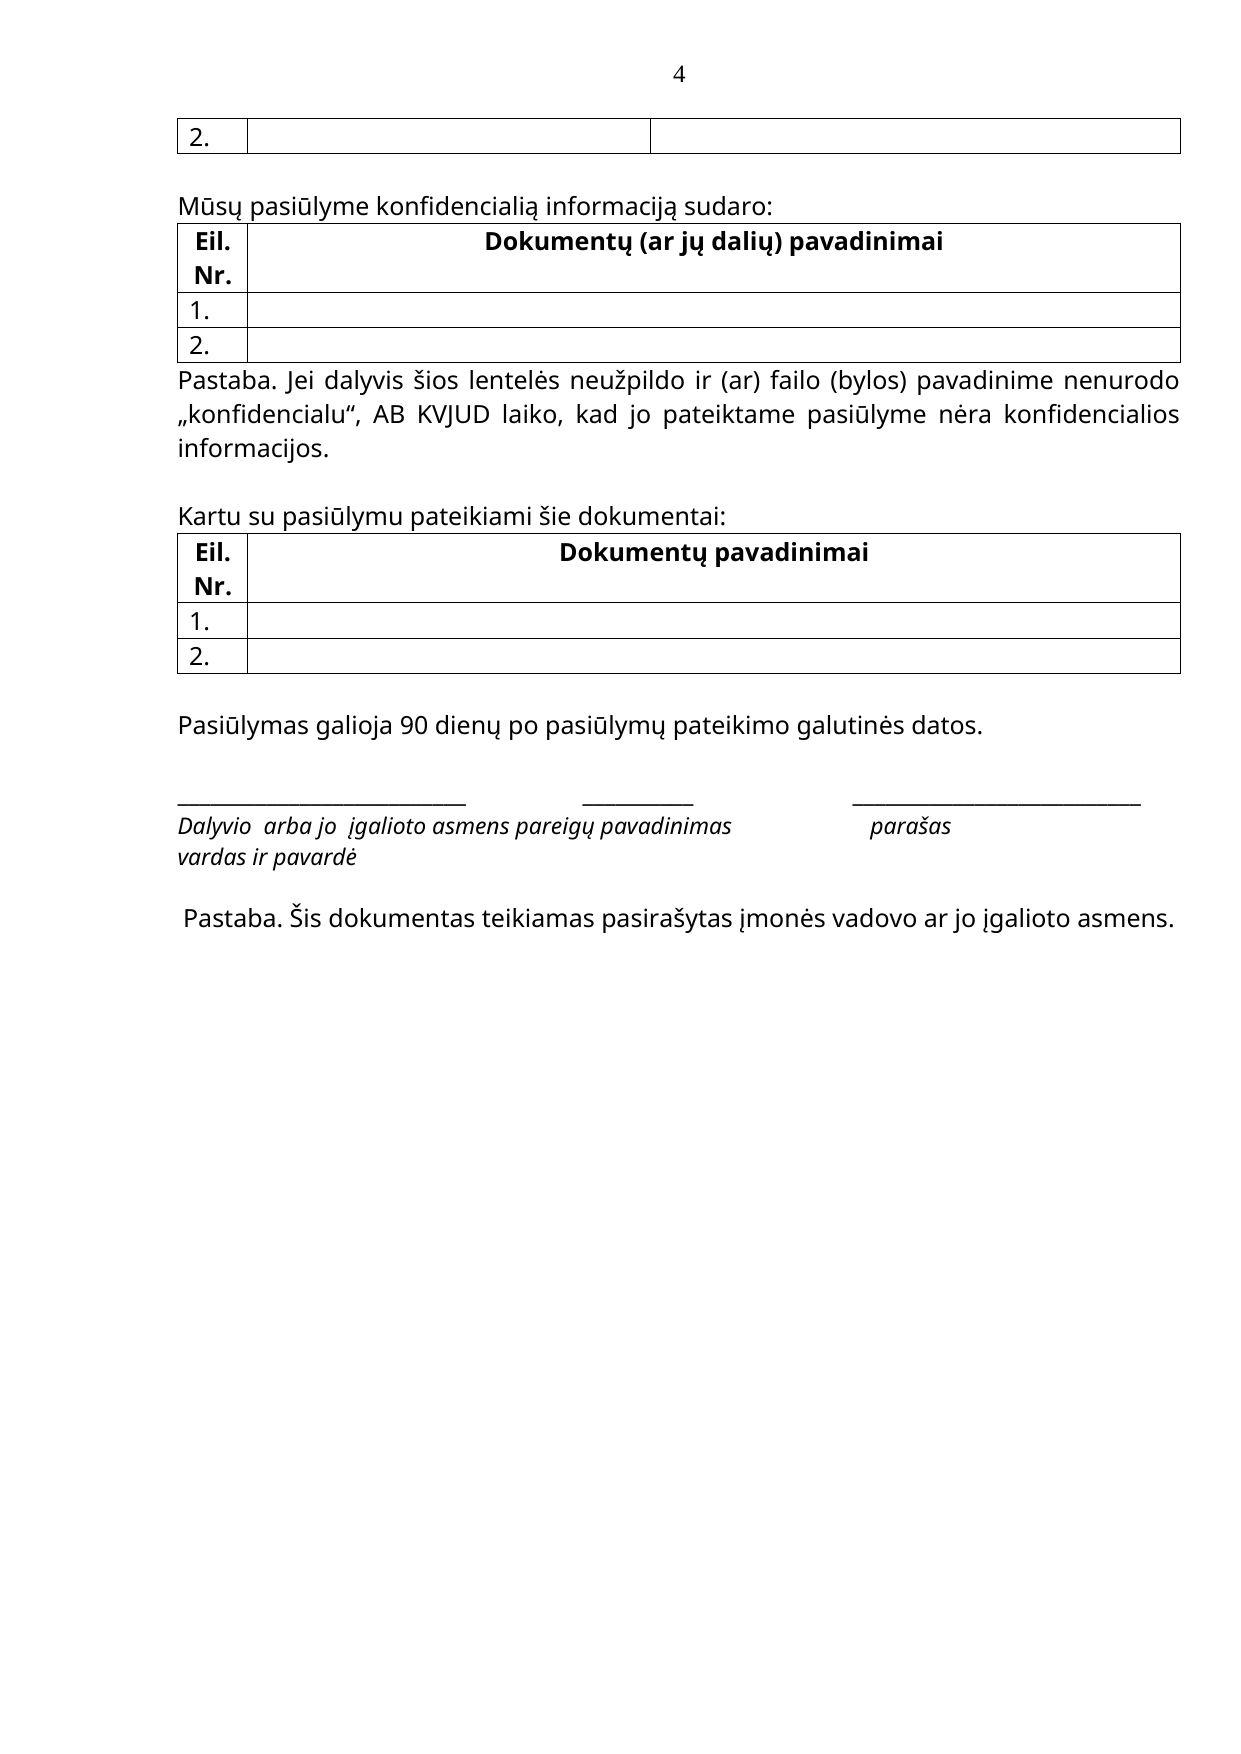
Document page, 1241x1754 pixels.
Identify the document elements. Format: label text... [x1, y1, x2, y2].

table_cell 1. [178, 293, 247, 327]
text Kartu su pasiūlymu pateikiami šie dokumentai: [177, 499, 1181, 533]
table_header Dokumentų pavadinimai [248, 534, 1180, 602]
text Pasiūlymas galioja 90 dienų po pasiūlymų pateikimo galutinės datos. [177, 708, 1181, 742]
table_header Eil. Nr. [178, 534, 247, 602]
table_cell [248, 603, 1180, 637]
text Pastaba. Jei dalyvis šios lentelės neužpildo ir (ar) failo (bylos) pavadinime nenurodo „konfidencialu“, AB KVJUD laiko, kad jo pateiktame pasiūlyme nėra konfidencialios informacijos. [177, 363, 1181, 465]
text Dalyvio arba jo įgalioto asmens pareigų pavadinimas parašas vardas ir pavardė [177, 810, 1181, 872]
table_cell [651, 119, 1180, 153]
table_cell 2. [178, 119, 247, 153]
table_cell [248, 293, 1180, 327]
table_cell [248, 328, 1180, 362]
table_header Dokumentų (ar jų dalių) pavadinimai [248, 224, 1180, 292]
table_cell 2. [178, 639, 247, 672]
text Mūsų pasiūlyme konfidencialią informaciją sudaro: [177, 188, 1181, 222]
text __________________________ __________ __________________________ [177, 776, 1181, 810]
table_header Eil. Nr. [178, 224, 247, 292]
text Pastaba. Šis dokumentas teikiamas pasirašytas įmonės vadovo ar jo įgalioto asmens. [177, 901, 1181, 935]
table_cell 1. [178, 603, 247, 637]
table_cell 2. [178, 328, 247, 362]
table_cell [248, 119, 650, 153]
table_cell [248, 639, 1180, 672]
